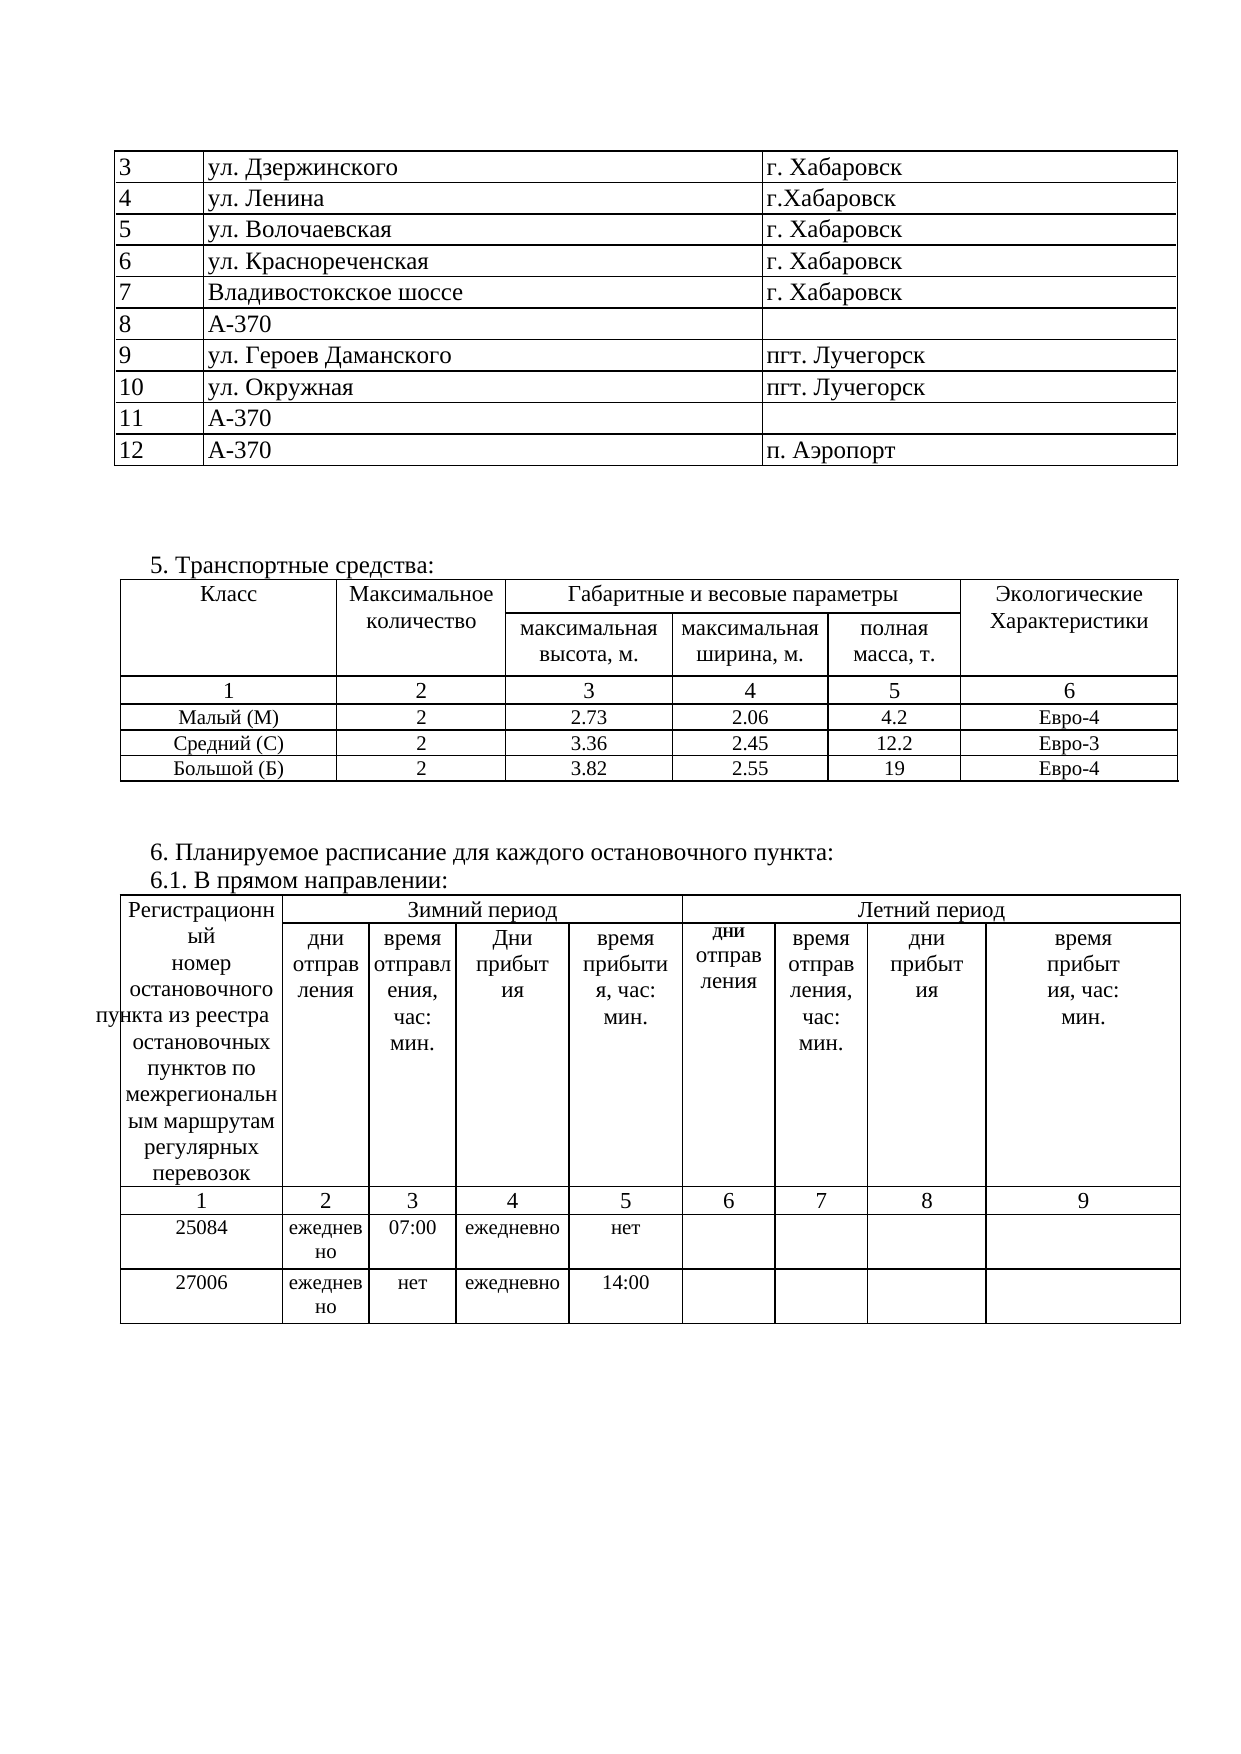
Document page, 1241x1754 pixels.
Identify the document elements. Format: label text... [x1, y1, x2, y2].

table_cell п. Аэропорт [763, 433, 1177, 464]
table_cell Дни прибыт ия [457, 924, 568, 1186]
table_cell 10 [115, 371, 203, 402]
table_cell 7 [776, 1187, 867, 1214]
table_cell [868, 1270, 985, 1322]
table_cell Евро-3 [961, 731, 1177, 754]
table_cell 8 [868, 1187, 985, 1214]
table_cell время прибыт ия, час: мин. [987, 924, 1180, 1186]
table_cell 1 [121, 677, 336, 703]
table_cell Владивостокское шоссе [204, 277, 762, 307]
table_cell 27006 [121, 1270, 282, 1322]
table_cell [683, 1270, 774, 1322]
table_cell г. Хабаровск [763, 213, 1177, 244]
table_cell 2 [283, 1187, 368, 1214]
table_cell [987, 1215, 1180, 1268]
table_cell 3 [506, 677, 672, 703]
table_cell Евро-4 [961, 756, 1177, 780]
table_cell 19 [829, 756, 960, 780]
table_cell ул. Дзержинского [204, 152, 762, 181]
table_cell 7 [115, 277, 203, 307]
table_cell 9 [987, 1187, 1180, 1214]
table_cell время отправ ления, час: мин. [776, 924, 867, 1186]
text 6. Планируемое расписание для каждого остановочного пункта: [150, 837, 1090, 866]
table_cell 4 [673, 677, 827, 703]
table_cell ул. Волочаевская [204, 215, 762, 244]
table_cell 3.36 [506, 731, 672, 754]
table_cell г. Хабаровск [763, 244, 1177, 276]
table_cell 8 [115, 308, 203, 339]
table_cell г.Хабаровск [763, 181, 1177, 213]
table_cell 5 [829, 677, 960, 703]
table_cell время прибыти я, час: мин. [570, 924, 682, 1186]
table_cell дни прибыт ия [868, 924, 985, 1186]
table_cell ул. Краснореченская [204, 246, 762, 276]
table_header Габаритные и весовые параметры [506, 580, 960, 612]
table_cell максимальная ширина, м. [673, 614, 827, 675]
text 6.1. В прямом направлении: [150, 866, 1090, 894]
table_cell А-370 [204, 309, 762, 339]
table_cell ул. Героев Даманского [204, 340, 762, 370]
table_cell [776, 1270, 867, 1322]
table_cell 4 [457, 1187, 568, 1214]
table_cell 4.2 [829, 705, 960, 729]
table_cell 2.55 [673, 756, 827, 780]
table_cell [776, 1215, 867, 1268]
table_cell 2 [337, 731, 505, 754]
table_header Экологические Характеристики [961, 580, 1177, 675]
table_cell нет [370, 1270, 455, 1322]
table_cell 3 [370, 1187, 455, 1214]
table_cell [763, 402, 1177, 433]
table_cell 11 [115, 403, 203, 433]
table_header Класс [121, 580, 336, 675]
table_cell Средний (С) [121, 731, 336, 754]
table_cell 5 [115, 214, 203, 244]
table_cell Большой (Б) [121, 756, 336, 780]
table_cell 2.45 [673, 731, 827, 754]
table_cell 2.06 [673, 705, 827, 729]
table_cell 2 [337, 677, 505, 703]
table_cell [987, 1270, 1180, 1322]
table_cell 25084 [121, 1215, 282, 1268]
table_cell [763, 307, 1177, 339]
table_header Зимний период [283, 896, 682, 922]
table_cell А-370 [204, 435, 762, 464]
table_cell [868, 1215, 985, 1268]
table_cell 2 [337, 705, 505, 729]
table_cell пгт. Лучегорск [763, 370, 1177, 402]
table_cell А-370 [204, 403, 762, 433]
table_cell дни отправ ления [283, 924, 368, 1186]
table_cell 12 [115, 434, 203, 464]
table_cell полная масса, т. [829, 614, 960, 675]
table_cell 12.2 [829, 731, 960, 754]
table_cell 2 [337, 756, 505, 780]
table_cell 3.82 [506, 756, 672, 780]
table_cell ежедневно [457, 1215, 568, 1268]
table_cell ул. Ленина [204, 183, 762, 213]
table_cell ДНИ отправ ления [683, 924, 774, 1186]
table_cell Малый (М) [121, 705, 336, 729]
table_cell 6 [961, 677, 1177, 703]
table_header Максимальное количество [337, 580, 505, 675]
table_cell максимальная высота, м. [506, 614, 672, 675]
table_cell 6 [115, 245, 203, 276]
table_cell ежедневно [283, 1270, 368, 1322]
table_cell г. Хабаровск [763, 152, 1177, 181]
table_cell нет [570, 1215, 682, 1268]
table_cell 07:00 [370, 1215, 455, 1268]
table_cell пгт. Лучегорск [763, 339, 1177, 370]
table_cell [683, 1215, 774, 1268]
table_cell 1 [121, 1187, 282, 1214]
table_header Регистрационный номер остановочного пункта из реестра остановочных пунктов по межрегиональным маршрутам регулярных перевозок [121, 896, 282, 1186]
table_cell 3 [115, 152, 203, 181]
table_cell 2.73 [506, 705, 672, 729]
table_cell 14:00 [570, 1270, 682, 1322]
table_cell ежедневно [283, 1215, 368, 1268]
table_cell г. Хабаровск [763, 276, 1177, 307]
table_cell ежедневно [457, 1270, 568, 1322]
table_cell 4 [115, 183, 203, 213]
table_cell Евро-4 [961, 705, 1177, 729]
text 5. Транспортные средства: [150, 550, 1090, 579]
table_cell 5 [570, 1187, 682, 1214]
table_cell ул. Окружная [204, 372, 762, 402]
table_header Летний период [683, 896, 1180, 922]
table_cell время отправл ения, час: мин. [370, 924, 455, 1186]
table_cell 9 [115, 340, 203, 370]
table_cell 6 [683, 1187, 774, 1214]
